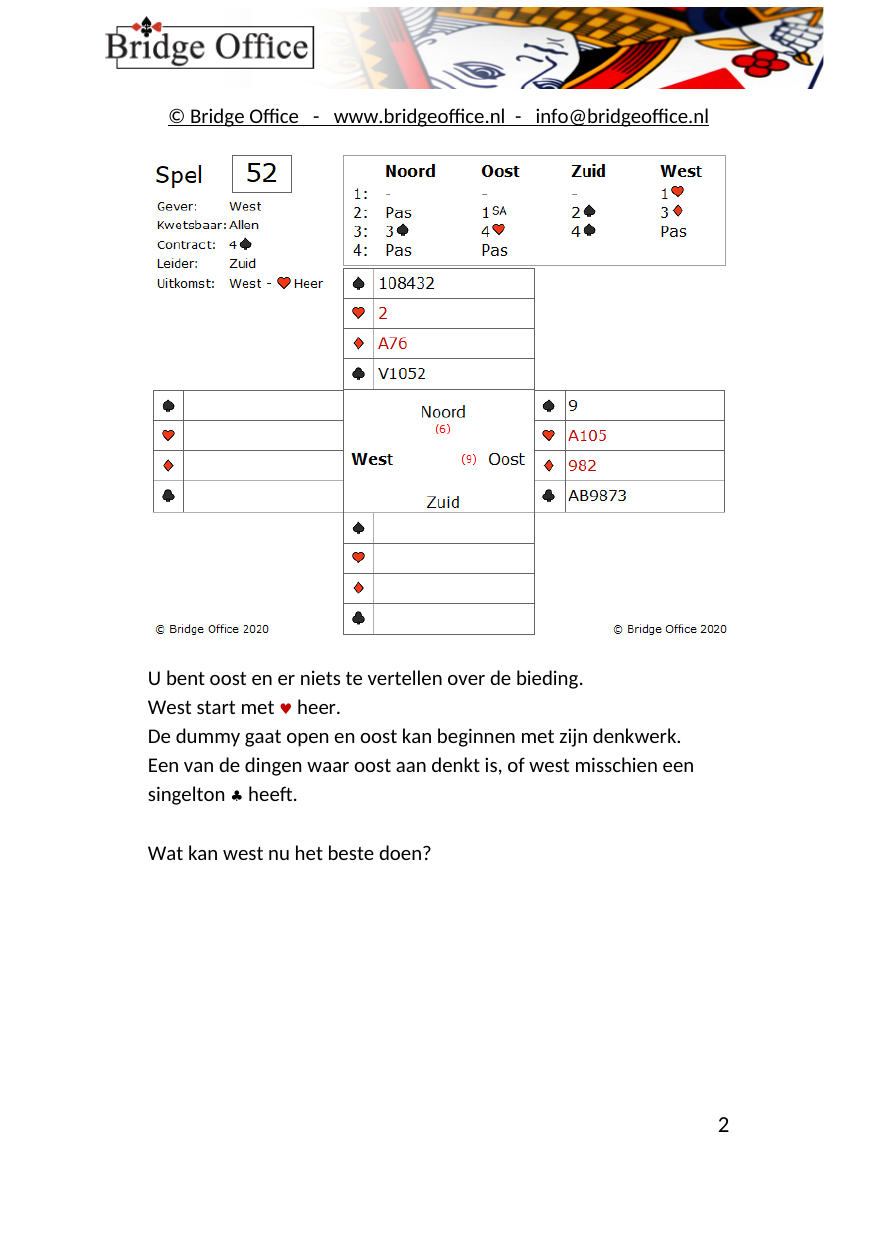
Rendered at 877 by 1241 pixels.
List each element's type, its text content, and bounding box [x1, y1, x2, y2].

text Een van de dingen waar oost aan denkt is, of west misschien een singelton heeft. [148, 752, 729, 807]
text U bent oost en er niets te vertellen over de bieding. [148, 665, 729, 690]
text De dummy gaat open en oost kan beginnen met zijn denkwerk. [148, 723, 729, 749]
picture [147, 147, 730, 640]
text Wat kan west nu het beste doen? [148, 840, 729, 865]
picture [78, 7, 824, 89]
text West start met ♥ heer. [148, 694, 729, 719]
